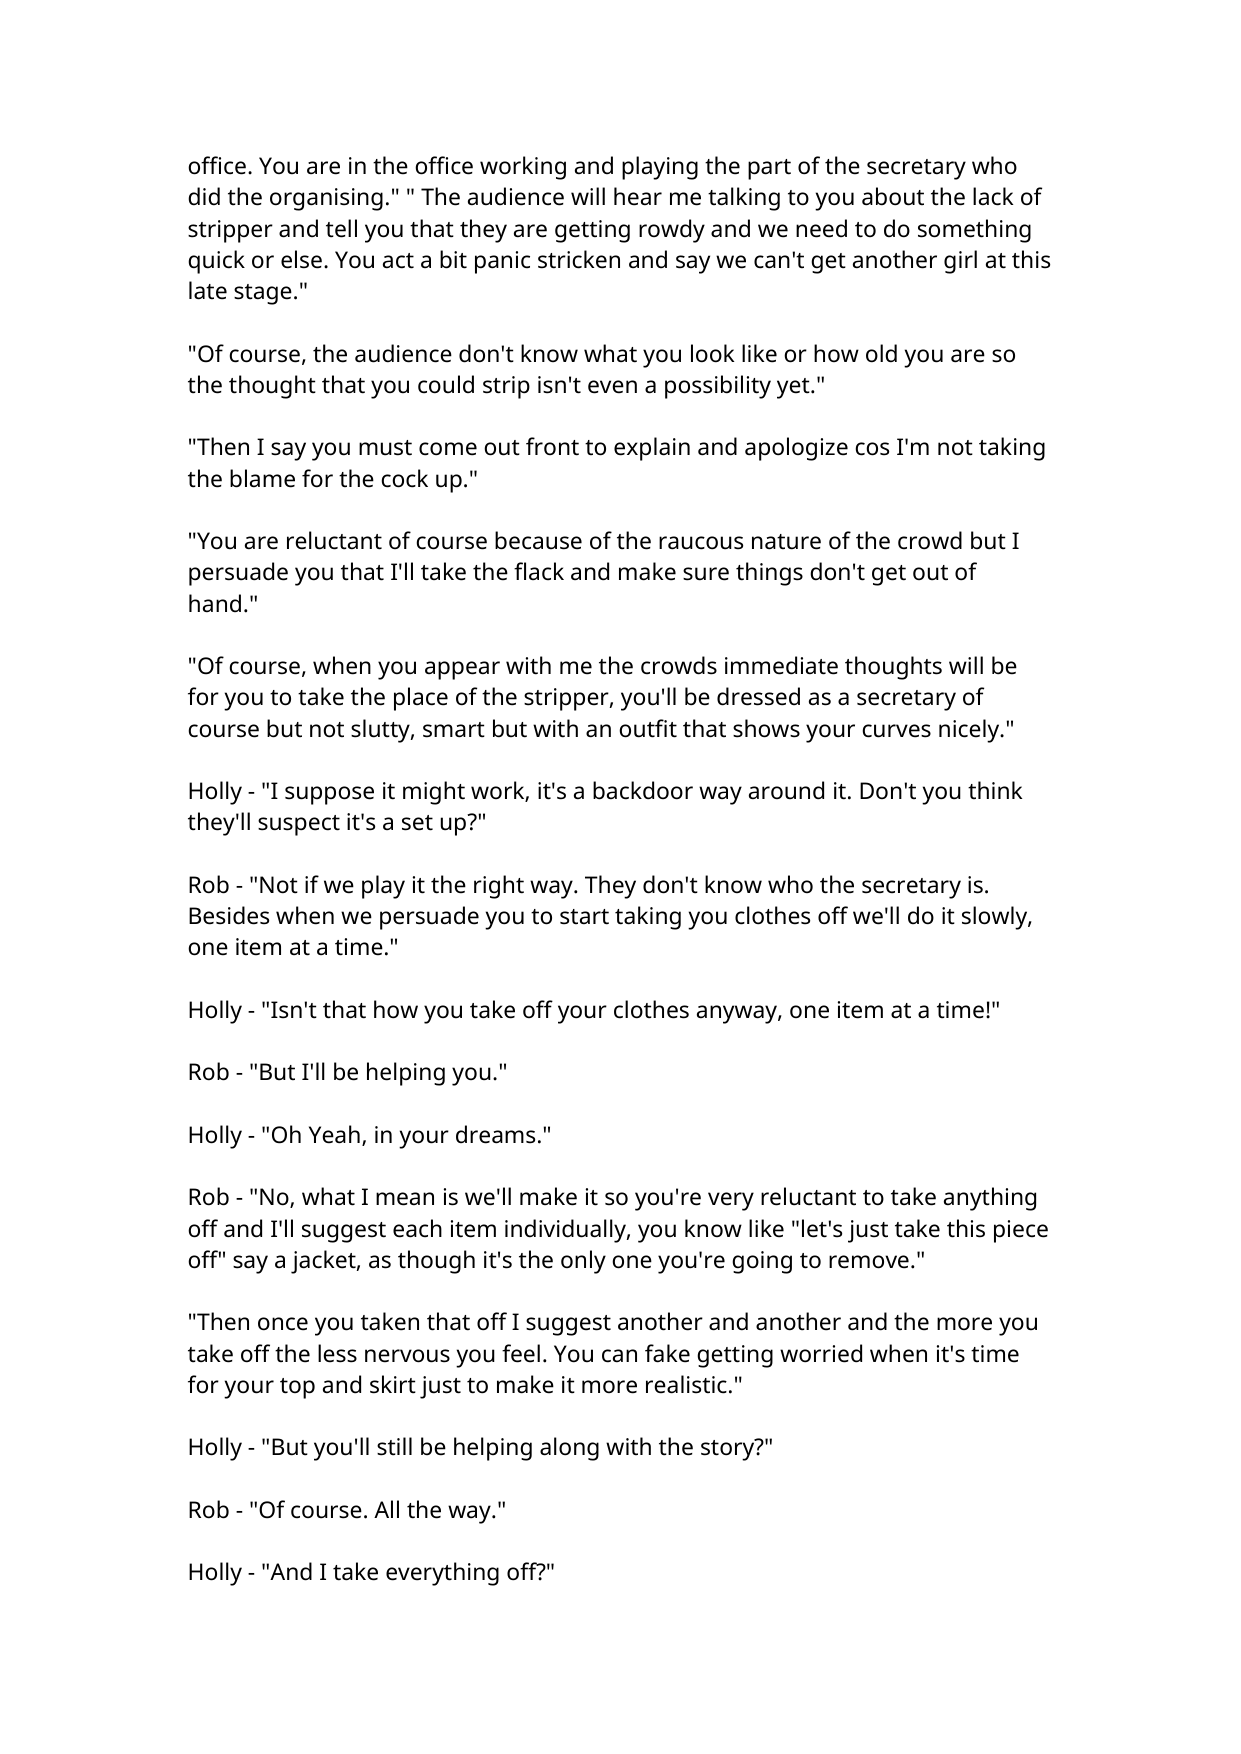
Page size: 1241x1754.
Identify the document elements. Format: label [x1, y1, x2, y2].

text [187, 150, 1053, 1587]
